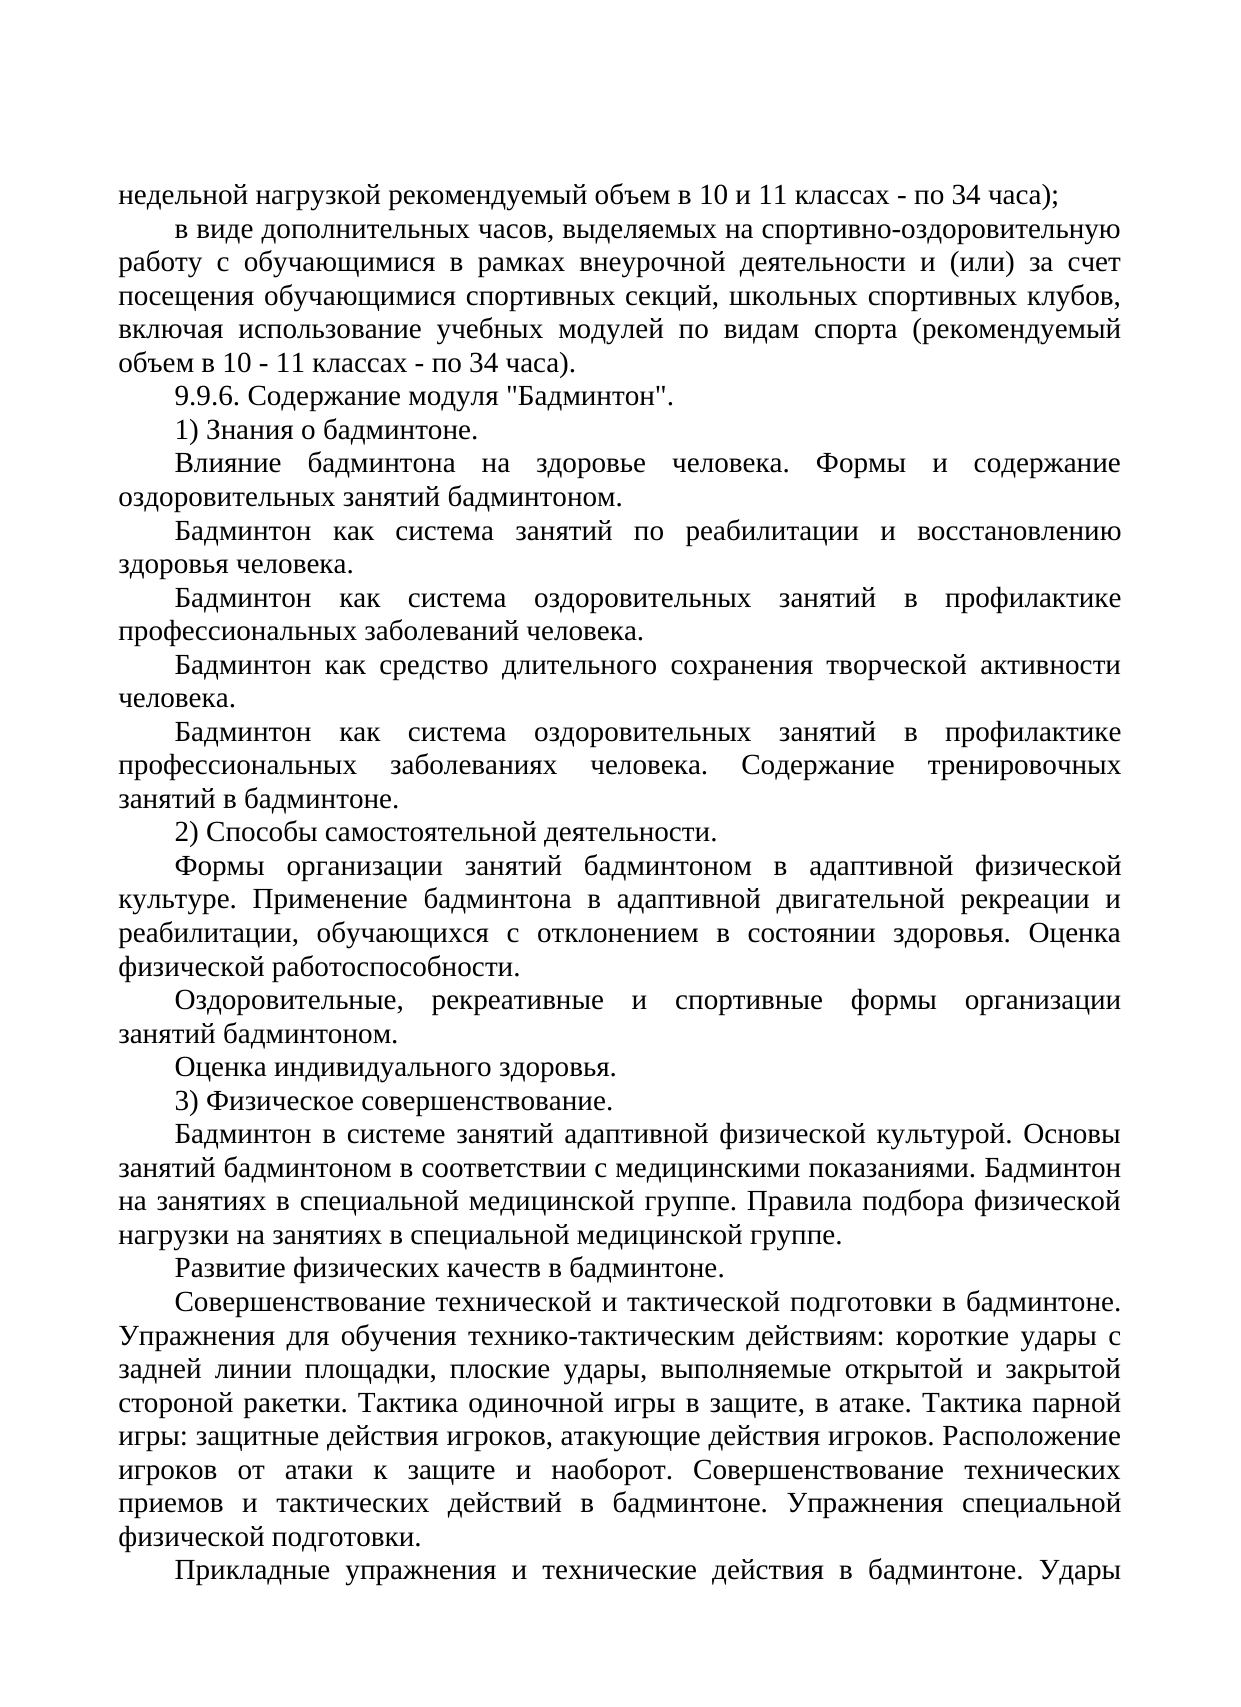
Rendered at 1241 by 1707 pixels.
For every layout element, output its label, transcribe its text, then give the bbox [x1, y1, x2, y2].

text 1) Знания о бадминтоне. [118, 412, 1122, 446]
text Развитие физических качеств в бадминтоне. [118, 1251, 1122, 1284]
text Бадминтон как система оздоровительных занятий в профилактике профессиональных заболеваниях человека. Содержание тренировочных занятий в бадминтоне. [118, 714, 1122, 814]
text Совершенствование технической и тактической подготовки в бадминтоне. Упражнения для обучения технико-тактическим действиям: короткие удары с задней линии площадки, плоские удары, выполняемые открытой и закрытой стороной ракетки. Тактика одиночной игры в защите, в атаке. Тактика парной игры: защитные действия игроков, атакующие действия игроков. Расположение игроков от атаки к защите и наоборот. Совершенствование технических приемов и тактических действий в бадминтоне. Упражнения специальной физической подготовки. [118, 1284, 1122, 1552]
text Оценка индивидуального здоровья. [118, 1049, 1122, 1083]
text 9.9.6. Содержание модуля "Бадминтон". [118, 378, 1122, 412]
text Формы организации занятий бадминтоном в адаптивной физической культуре. Применение бадминтона в адаптивной двигательной рекреации и реабилитации, обучающихся с отклонением в состоянии здоровья. Оценка физической работоспособности. [118, 848, 1122, 982]
text Влияние бадминтона на здоровье человека. Формы и содержание оздоровительных занятий бадминтоном. [118, 446, 1122, 513]
text 2) Способы самостоятельной деятельности. [118, 814, 1122, 848]
text Оздоровительные, рекреативные и спортивные формы организации занятий бадминтоном. [118, 982, 1122, 1049]
text Бадминтон как средство длительного сохранения творческой активности человека. [118, 647, 1122, 714]
text 3) Физическое совершенствование. [118, 1083, 1122, 1116]
text Бадминтон как система занятий по реабилитации и восстановлению здоровья человека. [118, 513, 1122, 580]
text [118, 177, 1122, 211]
text в виде дополнительных часов, выделяемых на спортивно-оздоровительную работу с обучающимися в рамках внеурочной деятельности и (или) за счет посещения обучающимися спортивных секций, школьных спортивных клубов, включая использование учебных модулей по видам спорта (рекомендуемый объем в 10 - 11 классах - по 34 часа). [118, 211, 1122, 378]
text Бадминтон как система оздоровительных занятий в профилактике профессиональных заболеваний человека. [118, 580, 1122, 647]
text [118, 1552, 1122, 1586]
text Бадминтон в системе занятий адаптивной физической культурой. Основы занятий бадминтоном в соответствии с медицинскими показаниями. Бадминтон на занятиях в специальной медицинской группе. Правила подбора физической нагрузки на занятиях в специальной медицинской группе. [118, 1116, 1122, 1251]
